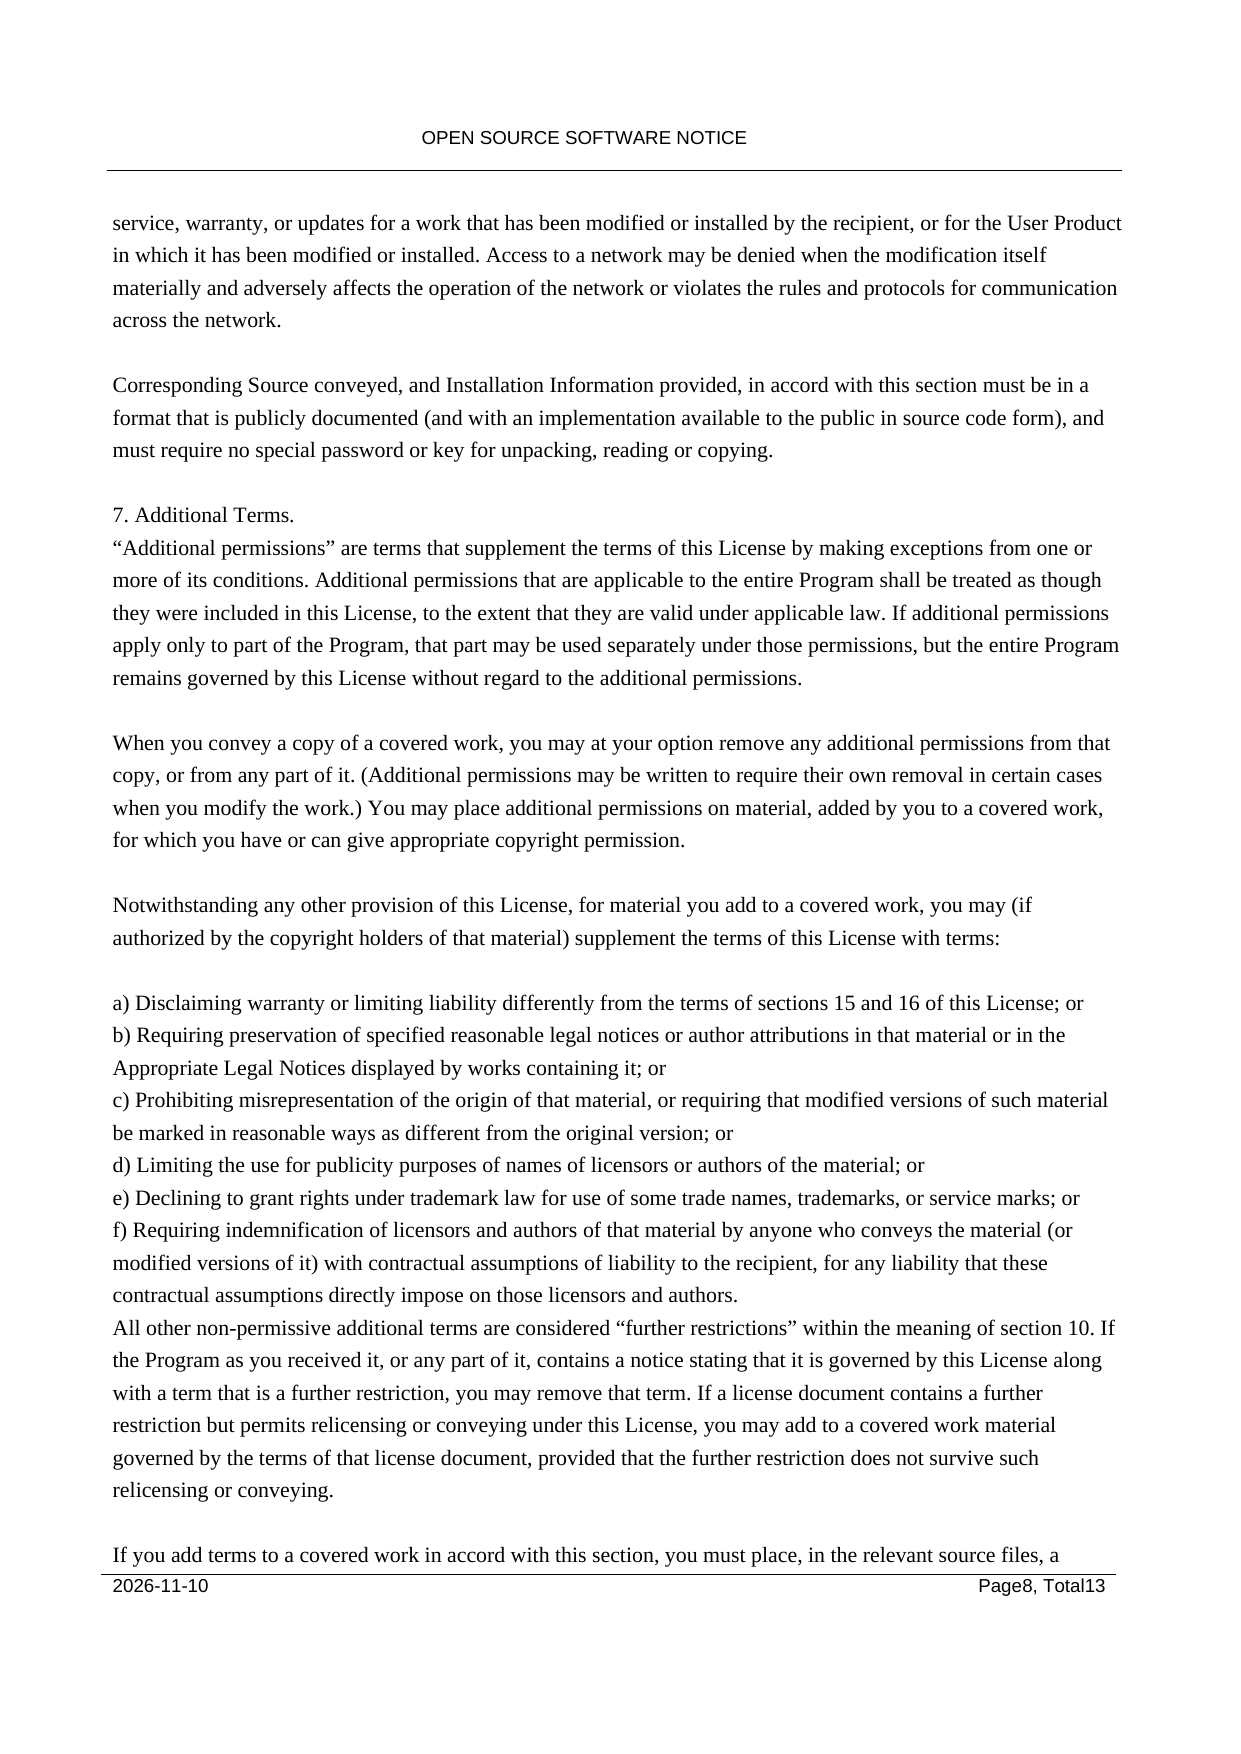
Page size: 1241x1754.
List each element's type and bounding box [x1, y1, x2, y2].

text [112, 206, 1128, 1571]
